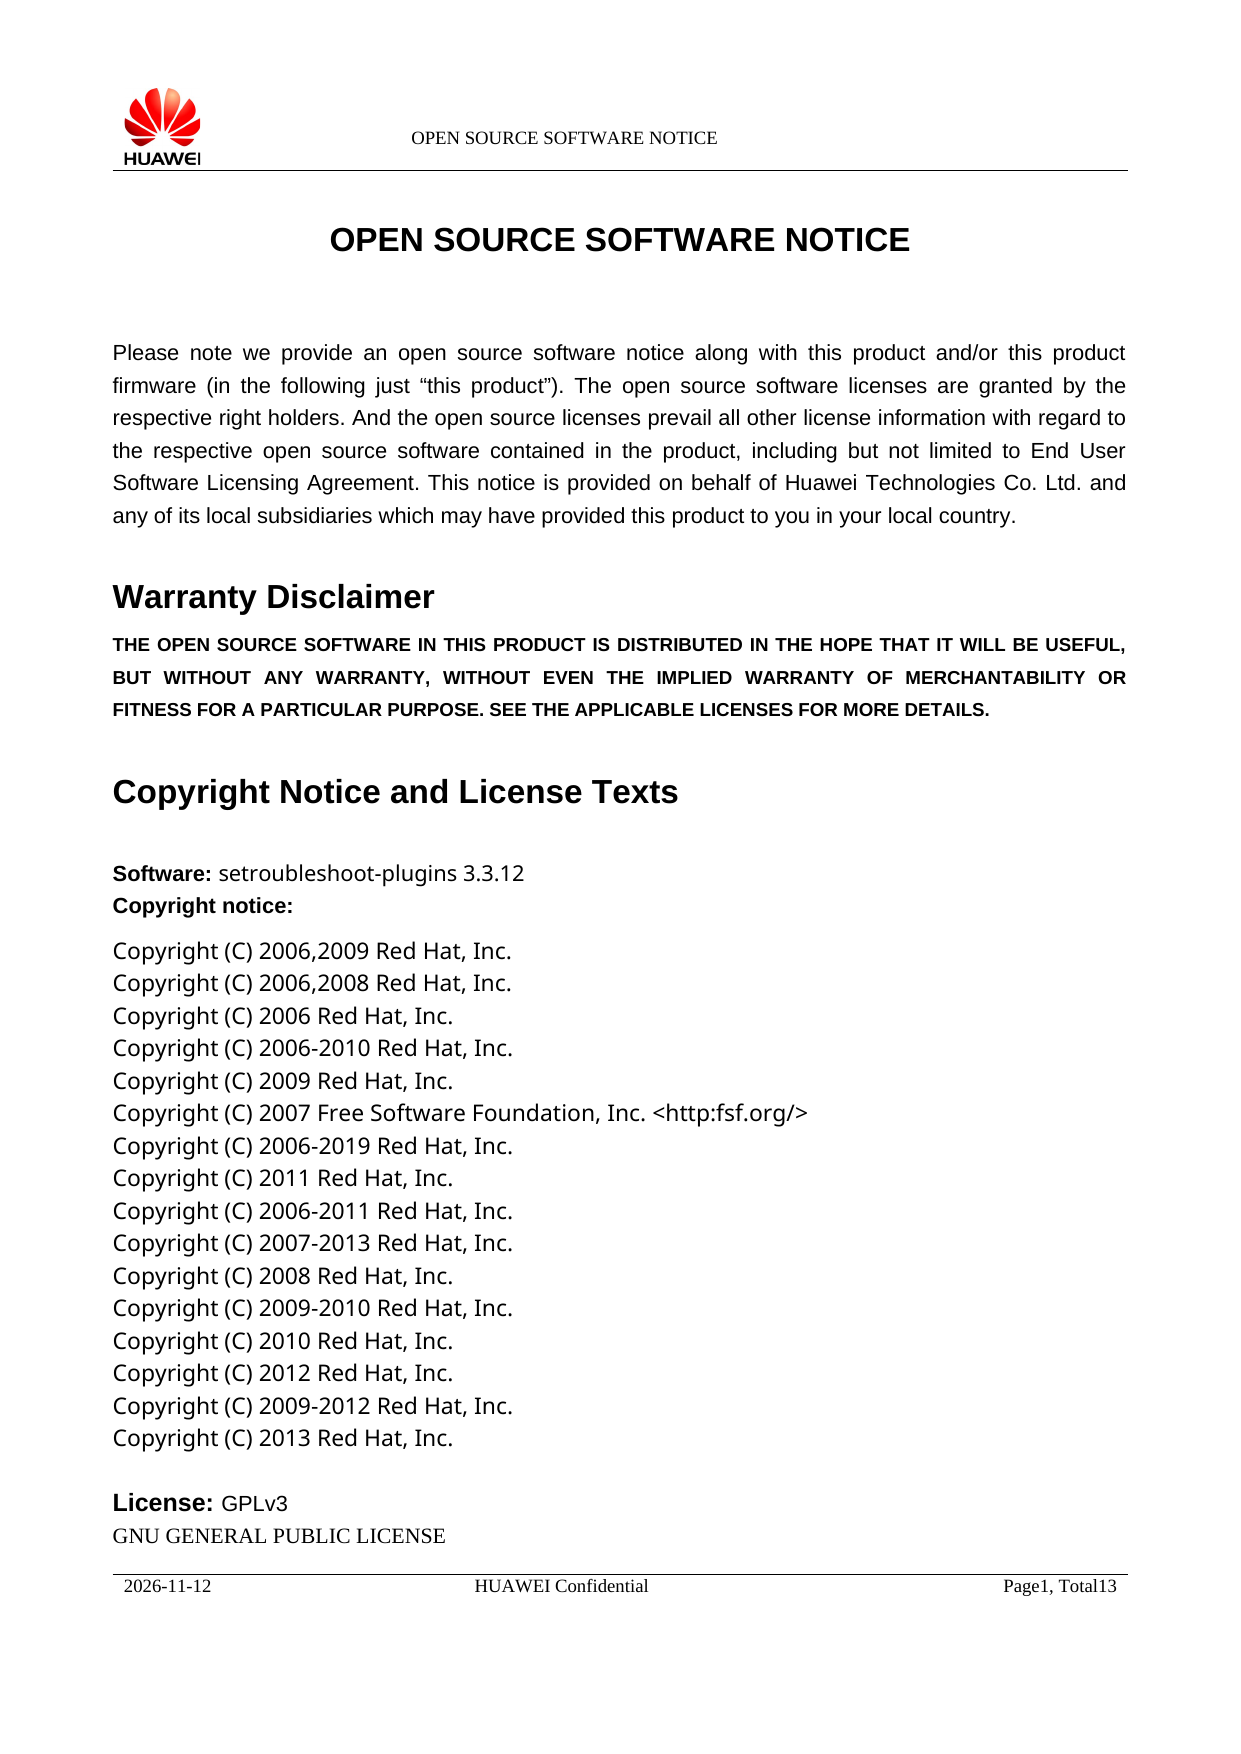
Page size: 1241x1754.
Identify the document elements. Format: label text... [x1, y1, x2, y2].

text Warranty Disclaimer [112, 564, 1128, 629]
title Software: setroubleshoot-plugins 3.3.12 [112, 856, 1128, 889]
text Please note we provide an open source software notice along with this product and/or this product firmware (in the following just “this product”). The open source software licenses are granted by the respective right holders. And the open source licenses prevail all other license information with regard to the respective open source software contained in the product, including but not limited to End User Software Licensing Agreement. This notice is provided on behalf of Huawei Technologies Co. Ltd. and any of its local subsidiaries which may have provided this product to you in your local country. [112, 336, 1128, 531]
text License: GPLv3 [112, 1486, 1128, 1519]
picture [124, 88, 201, 165]
text The open source software in this product is distributed in the hope that it will be useful, but WITHOUT ANY WARRANTY, without even the implied warranty of MERCHANTABILITY or FITNESS FOR A PARTICULAR PURPOSE. See the applicable licenses for more details. [112, 629, 1128, 726]
text Copyright Notice and License Texts [112, 759, 1128, 824]
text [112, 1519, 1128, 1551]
text Copyright notice: [112, 889, 1128, 921]
text Copyright (C) 2006,2009 Red Hat, Inc. Copyright (C) 2006,2008 Red Hat, Inc. Copyright (C) 2006 Red Hat, Inc. Copyright (C) 2006-2010 Red Hat, Inc. Copyright (C) 2009 Red Hat, Inc. Copyright (C) 2007 Free Software Foundation, Inc. <http:fsf.org/> Copyright (C) 2006-2019 Red Hat, Inc. Copyright (C) 2011 Red Hat, Inc. Copyright (C) 2006-2011 Red Hat, Inc. Copyright (C) 2007-2013 Red Hat, Inc. Copyright (C) 2008 Red Hat, Inc. Copyright (C) 2009-2010 Red Hat, Inc. Copyright (C) 2010 Red Hat, Inc. Copyright (C) 2012 Red Hat, Inc. Copyright (C) 2009-2012 Red Hat, Inc. Copyright (C) 2013 Red Hat, Inc. [112, 934, 1128, 1486]
text OPEN SOURCE SOFTWARE NOTICE [112, 206, 1128, 271]
